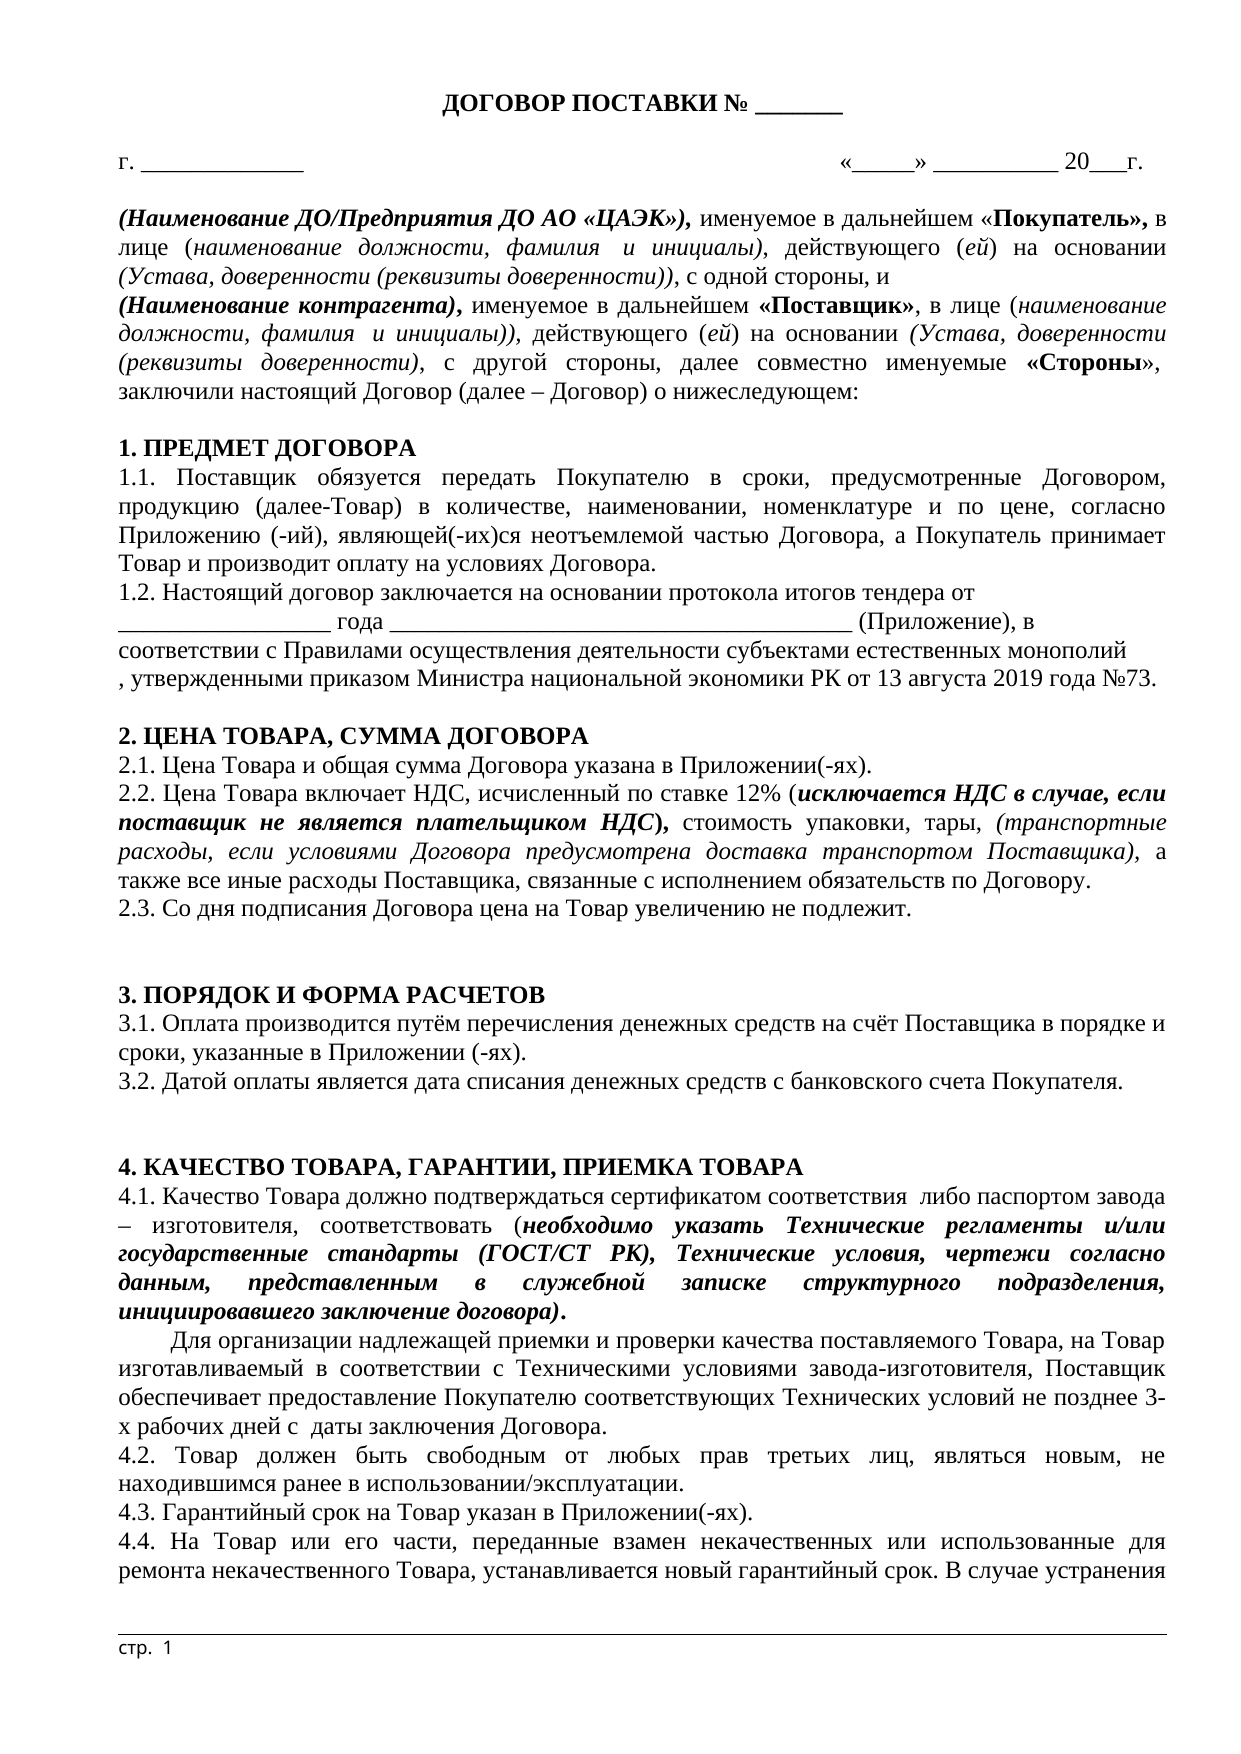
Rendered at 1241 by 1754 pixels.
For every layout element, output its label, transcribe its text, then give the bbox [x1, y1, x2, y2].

text 1.1. Поставщик обязуется передать Покупателю в сроки, предусмотренные Договором, продукцию (далее-Товар) в количестве, наименовании, номенклатуре и по цене, согласно Приложению (-ий), являющей(-их)ся неотъемлемой частью Договора, а Покупатель принимает Товар и производит оплату на условиях Договора. [118, 462, 1167, 577]
text 4. КАЧЕСТВО ТОВАРА, ГАРАНТИИ, ПРИЕМКА ТОВАРА [118, 1152, 1167, 1181]
text (Наименование контрагента), именуемое в дальнейшем «Поставщик», в лице (наименование должности, фамилия и инициалы)), действующего (ей) на основании (Устава, доверенности (реквизиты доверенности), с другой стороны, далее совместно именуемые «Стороны», заключили настоящий Договор (далее – Договор) о нижеследующем: [118, 290, 1167, 405]
text (Наименование ДО/Предприятия ДО АО «ЦАЭК»), именуемое в дальнейшем «Покупатель», в лице (наименование должности, фамилия и инициалы), действующего (ей) на основании (Устава, доверенности (реквизиты доверенности)), с одной стороны, и [118, 203, 1167, 290]
text 2.1. Цена Товара и общая сумма Договора указана в Приложении(-ях). [118, 750, 1167, 778]
text Для организации надлежащей приемки и проверки качества поставляемого Товара, на Товар изготавливаемый в соответствии с Техническими условиями завода-изготовителя, Поставщик обеспечивает предоставление Покупателю соответствующих Технических условий не позднее 3-х рабочих дней с даты заключения Договора. [118, 1325, 1167, 1440]
text 1. ПРЕДМЕТ ДОГОВОРА [118, 433, 1167, 462]
text 4.3. Гарантийный срок на Товар указан в Приложении(-ях). [118, 1497, 1167, 1526]
text 2.2. Цена Товара включает НДС, исчисленный по ставке 12% (исключается НДС в случае, если поставщик не является плательщиком НДС), стоимость упаковки, тары, (транспортные расходы, если условиями Договора предусмотрена доставка транспортом Поставщика), а также все иные расходы Поставщика, связанные с исполнением обязательств по Договору. [118, 778, 1167, 893]
text 3.1. Оплата производится путём перечисления денежных средств на счёт Поставщика в порядке и сроки, указанные в Приложении (-ях). [118, 1008, 1167, 1066]
text 2.3. Со дня подписания Договора цена на Товар увеличению не подлежит. [118, 893, 1167, 922]
text 4.2. Товар должен быть свободным от любых прав третьих лиц, являться новым, не находившимся ранее в использовании/эксплуатации. [118, 1440, 1167, 1497]
text 2. ЦЕНА ТОВАРА, СУММА ДОГОВОРА [118, 721, 1167, 750]
text 4.1. Качество Товара должно подтверждаться сертификатом соответствия либо паспортом завода – изготовителя, соответствовать (необходимо указать Технические регламенты и/или государственные стандарты (ГОСТ/СТ РК), Технические условия, чертежи согласно данным, представленным в служебной записке структурного подразделения, инициировавшего заключение договора). [118, 1181, 1167, 1325]
text 3. ПОРЯДОК И ФОРМА РАСЧЕТОВ [118, 980, 1167, 1008]
subtitle ДОГОВОР ПОСТАВКИ № _______ [118, 88, 1167, 117]
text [118, 1526, 1167, 1583]
text 3.2. Датой оплаты является дата списания денежных средств с банковского счета Покупателя. [118, 1066, 1167, 1095]
text , утвержденными приказом Министра национальной экономики РК от 13 августа 2019 года №73. [118, 663, 1167, 692]
text г. _____________ «_____» __________ 20___г. [118, 146, 1167, 175]
text 1.2. Настоящий договор заключается на основании протокола итогов тендера от _________________ года _____________________________________ (Приложение), в соответствии с Правилами осуществления деятельности субъектами естественных монополий [118, 577, 1167, 663]
